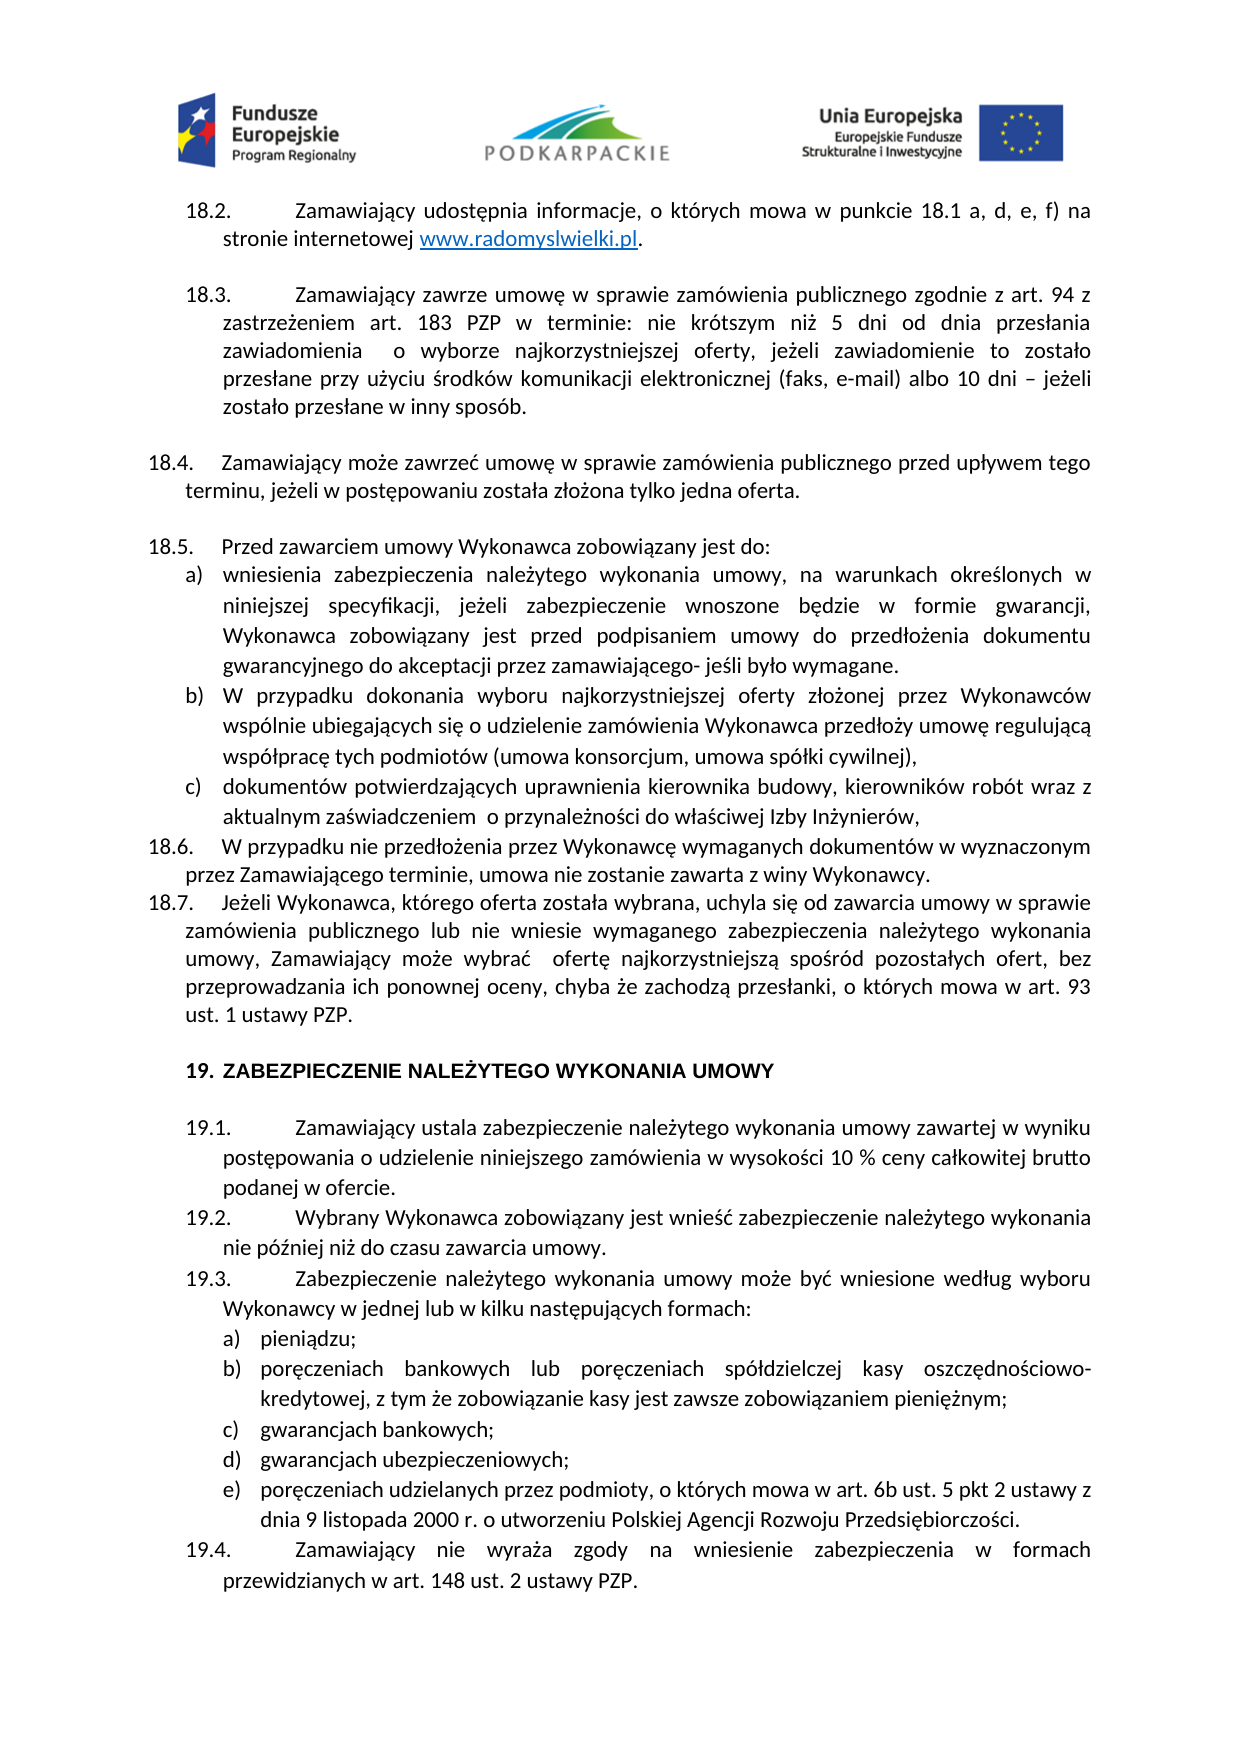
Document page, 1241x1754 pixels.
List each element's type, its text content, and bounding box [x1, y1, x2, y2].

list Zamawiający udostępnia informacje, o których mowa w punkcie 18.1 a, d, e, f) na stronie internetowej www.radomyslwielki.pl. [185, 197, 1093, 252]
list Zamawiający nie wyraża zgody na wniesienie zabezpieczenia w formach przewidzianych w art. 148 ust. 2 ustawy PZP. [185, 1536, 1093, 1594]
list Zamawiający zawrze umowę w sprawie zamówienia publicznego zgodnie z art. 94 z zastrzeżeniem art. 183 PZP w terminie: nie krótszym niż 5 dni od dnia przesłania zawiadomienia o wyborze najkorzystniejszej oferty, jeżeli zawiadomienie to zostało przesłane przy użyciu środków komunikacji elektronicznej (faks, e-mail) albo 10 dni – jeżeli zostało przesłane w inny sposób. [185, 280, 1093, 420]
list wniesienia zabezpieczenia należytego wykonania umowy, na warunkach określonych w niniejszej specyfikacji, jeżeli zabezpieczenie wnoszone będzie w formie gwarancji, Wykonawca zobowiązany jest przed podpisaniem umowy do przedłożenia dokumentu gwarancyjnego do akceptacji przez zamawiającego- jeśli było wymagane. [185, 561, 1093, 679]
list gwarancjach ubezpieczeniowych; [223, 1445, 1093, 1473]
list poręczeniach bankowych lub poręczeniach spółdzielczej kasy oszczędnościowo-kredytowej, z tym że zobowiązanie kasy jest zawsze zobowiązaniem pieniężnym; [223, 1354, 1093, 1412]
list Zamawiający ustala zabezpieczenie należytego wykonania umowy zawartej w wyniku postępowania o udzielenie niniejszego zamówienia w wysokości 10 % ceny całkowitej brutto podanej w ofercie. [185, 1113, 1093, 1201]
list Wybrany Wykonawca zobowiązany jest wnieść zabezpieczenie należytego wykonania nie później niż do czasu zawarcia umowy. [185, 1203, 1093, 1261]
list Zabezpieczenie należytego wykonania umowy może być wniesione według wyboru Wykonawcy w jednej lub w kilku następujących formach: [185, 1264, 1093, 1322]
list dokumentów potwierdzających uprawnienia kierownika budowy, kierowników robót wraz z aktualnym zaświadczeniem o przynależności do właściwej Izby Inżynierów, [185, 772, 1093, 830]
picture [147, 73, 1093, 197]
list poręczeniach udzielanych przez podmioty, o których mowa w art. 6b ust. 5 pkt 2 ustawy z dnia 9 listopada 2000 r. o utworzeniu Polskiej Agencji Rozwoju Przedsiębiorczości. [223, 1475, 1093, 1533]
list ZABEZPIECZENIE NALEŻYTEGO WYKONANIA UMOWY [185, 1057, 1093, 1084]
list W przypadku nie przedłożenia przez Wykonawcę wymaganych dokumentów w wyznaczonym przez Zamawiającego terminie, umowa nie zostanie zawarta z winy Wykonawcy. [148, 832, 1093, 888]
list pieniądzu; [223, 1324, 1093, 1352]
list Jeżeli Wykonawca, którego oferta została wybrana, uchyla się od zawarcia umowy w sprawie zamówienia publicznego lub nie wniesie wymaganego zabezpieczenia należytego wykonania umowy, Zamawiający może wybrać ofertę najkorzystniejszą spośród pozostałych ofert, bez przeprowadzania ich ponownej oceny, chyba że zachodzą przesłanki, o których mowa w art. 93 ust. 1 ustawy PZP. [148, 888, 1093, 1028]
list W przypadku dokonania wyboru najkorzystniejszej oferty złożonej przez Wykonawców wspólnie ubiegających się o udzielenie zamówienia Wykonawca przedłoży umowę regulującą współpracę tych podmiotów (umowa konsorcjum, umowa spółki cywilnej), [185, 681, 1093, 770]
list gwarancjach bankowych; [223, 1415, 1093, 1443]
list Przed zawarciem umowy Wykonawca zobowiązany jest do: [148, 532, 1093, 561]
list Zamawiający może zawrzeć umowę w sprawie zamówienia publicznego przed upływem tego terminu, jeżeli w postępowaniu została złożona tylko jedna oferta. [148, 448, 1093, 504]
